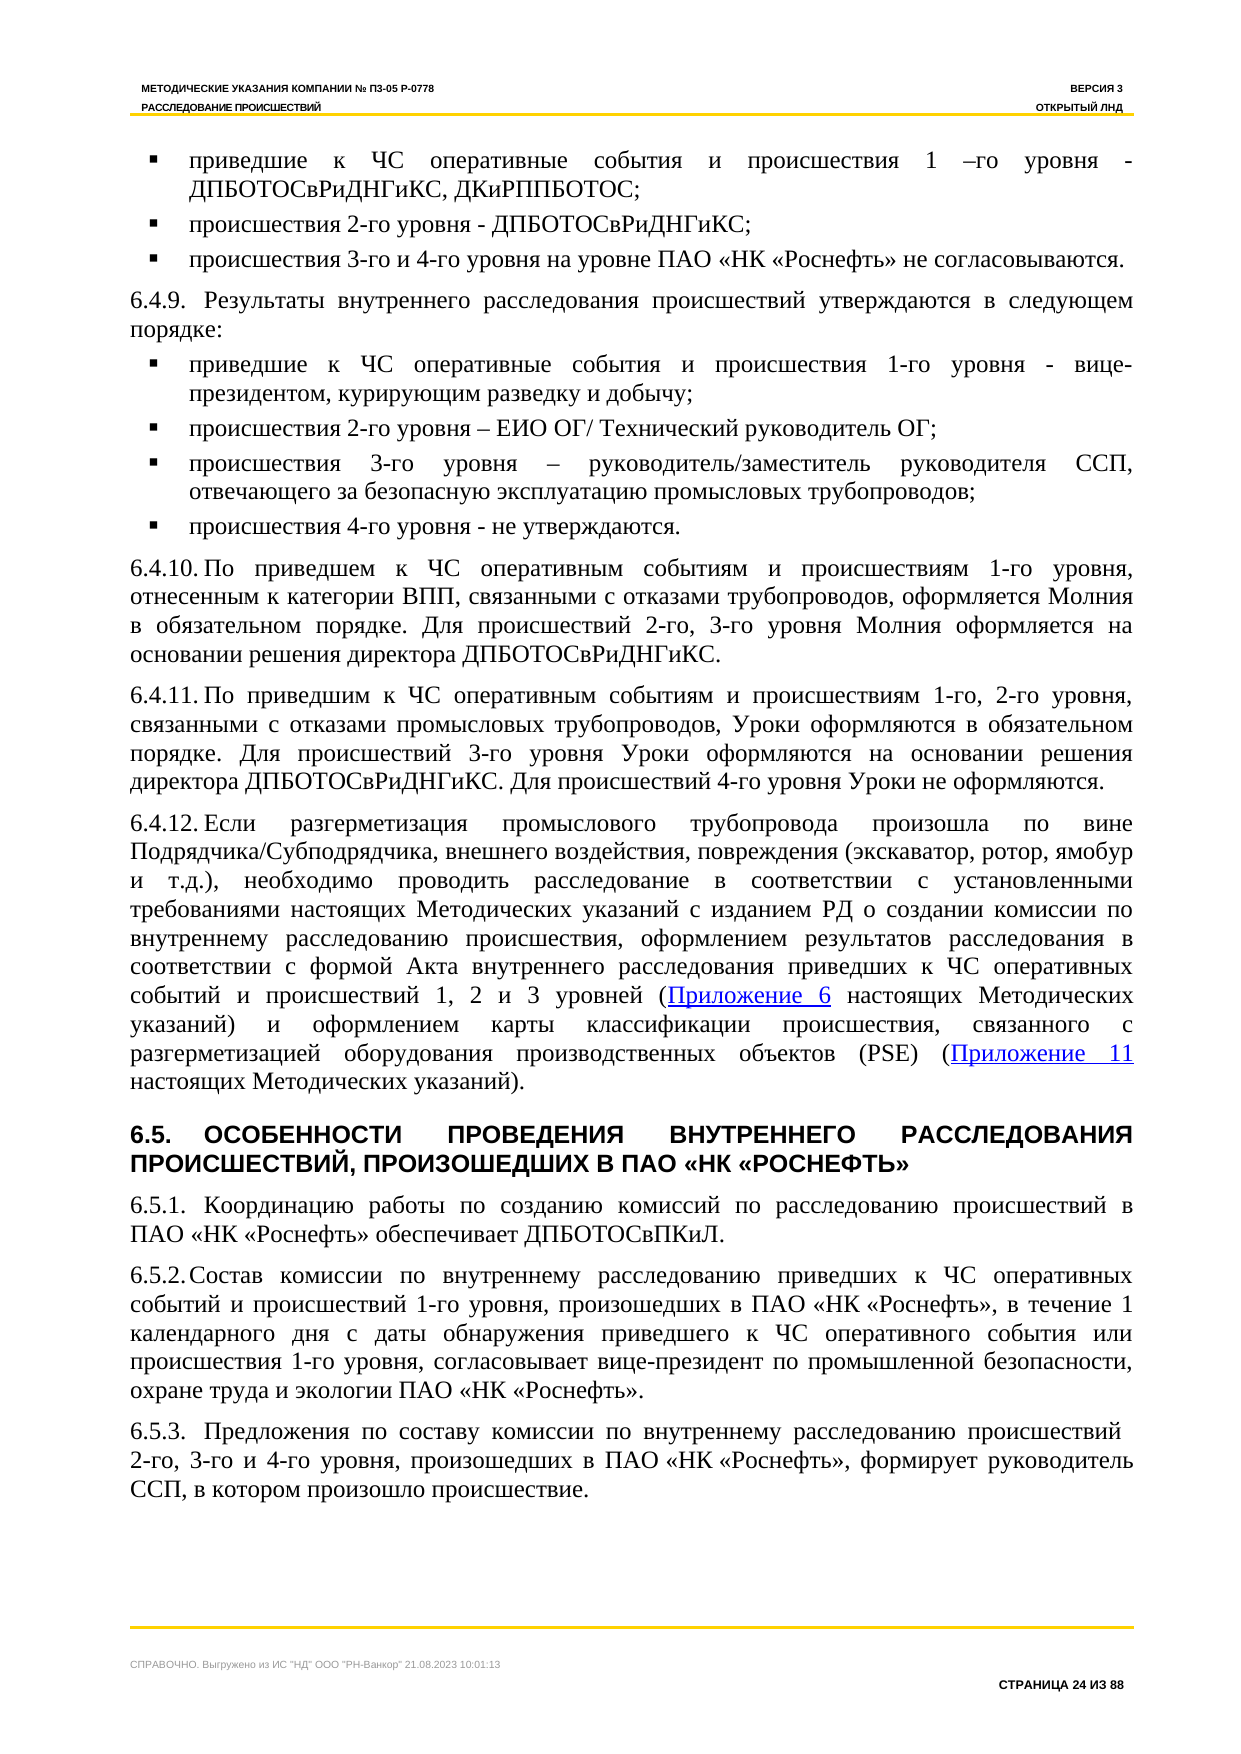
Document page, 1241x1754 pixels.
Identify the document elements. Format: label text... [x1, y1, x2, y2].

list По приведшем к ЧС оперативным событиям и происшествиям 1-го уровня, отнесенным к категории ВПП, связанными с отказами трубопроводов, оформляется Молния в обязательном порядке. Для происшествий 2-го, 3-го уровня Молния оформляется на основании решения директора ДПБОТОСвРиДНГиКС. [130, 553, 1134, 668]
list ОСОБЕННОСТИ ПРОВЕДЕНИЯ ВНУТРЕННЕГО РАССЛЕДОВАНИЯ ПРОИСШЕСТВИЙ, ПРОИЗОШЕДШИХ В ПАО «НК «РОСНЕФТЬ» [130, 1120, 1134, 1178]
list Координацию работы по созданию комиссий по расследованию происшествий в ПАО «НК «Роснефть» обеспечивает ДПБОТОСвПКиЛ. [130, 1190, 1134, 1248]
list происшествия 3-го и 4-го уровня на уровне ПАО «НК «Роснефть» не согласовываются. [148, 244, 1134, 273]
list Если разгерметизация промыслового трубопровода произошла по вине Подрядчика/Субподрядчика, внешнего воздействия, повреждения (экскаватор, ротор, ямобур и т.д.), необходимо проводить расследование в соответствии с установленными требованиями настоящих Методических указаний с изданием РД о создании комиссии по внутреннему расследованию происшествия, оформлением результатов расследования в соответствии с формой Акта внутреннего расследования приведших к ЧС оперативных событий и происшествий 1, 2 и 3 уровней (Приложение 6 настоящих Методических указаний) и оформлением карты классификации происшествия, связанного с разгерметизацией оборудования производственных объектов (PSE) (Приложение 11 настоящих Методических указаний). [130, 808, 1134, 1095]
list Результаты внутреннего расследования происшествий утверждаются в следующем порядке: [130, 285, 1134, 343]
list происшествия 2-го уровня - ДПБОТОСвРиДНГиКС; [148, 209, 1134, 238]
list По приведшим к ЧС оперативным событиям и происшествиям 1-го, 2-го уровня, связанными с отказами промысловых трубопроводов, Уроки оформляются в обязательном порядке. Для происшествий 3-го уровня Уроки оформляются на основании решения директора ДПБОТОСвРиДНГиКС. Для происшествий 4-го уровня Уроки не оформляются. [130, 680, 1134, 795]
list приведшие к ЧС оперативные события и происшествия 1-го уровня - вице-президентом, курирующим разведку и добычу; [148, 349, 1134, 406]
list происшествия 4-го уровня - не утверждаются. [148, 511, 1134, 540]
list Состав комиссии по внутреннему расследованию приведших к ЧС оперативных событий и происшествий 1-го уровня, произошедших в ПАО «НК «Роснефть», в течение 1 календарного дня с даты обнаружения приведшего к ЧС оперативного события или происшествия 1-го уровня, согласовывает вице-президент по промышленной безопасности, охране труда и экологии ПАО «НК «Роснефть». [130, 1260, 1134, 1404]
list происшествия 3-го уровня – руководитель/заместитель руководителя ССП, отвечающего за безопасную эксплуатацию промысловых трубопроводов; [148, 448, 1134, 505]
list происшествия 2-го уровня – ЕИО ОГ/ Технический руководитель ОГ; [148, 413, 1134, 441]
list Предложения по составу комиссии по внутреннему расследованию происшествий 2-го, 3-го и 4-го уровня, произошедших в ПАО «НК «Роснефть», формирует руководитель ССП, в котором произошло происшествие. [130, 1416, 1134, 1503]
list приведшие к ЧС оперативные события и происшествия 1 –го уровня - ДПБОТОСвРиДНГиКС, ДКиРППБОТОС; [148, 145, 1134, 203]
